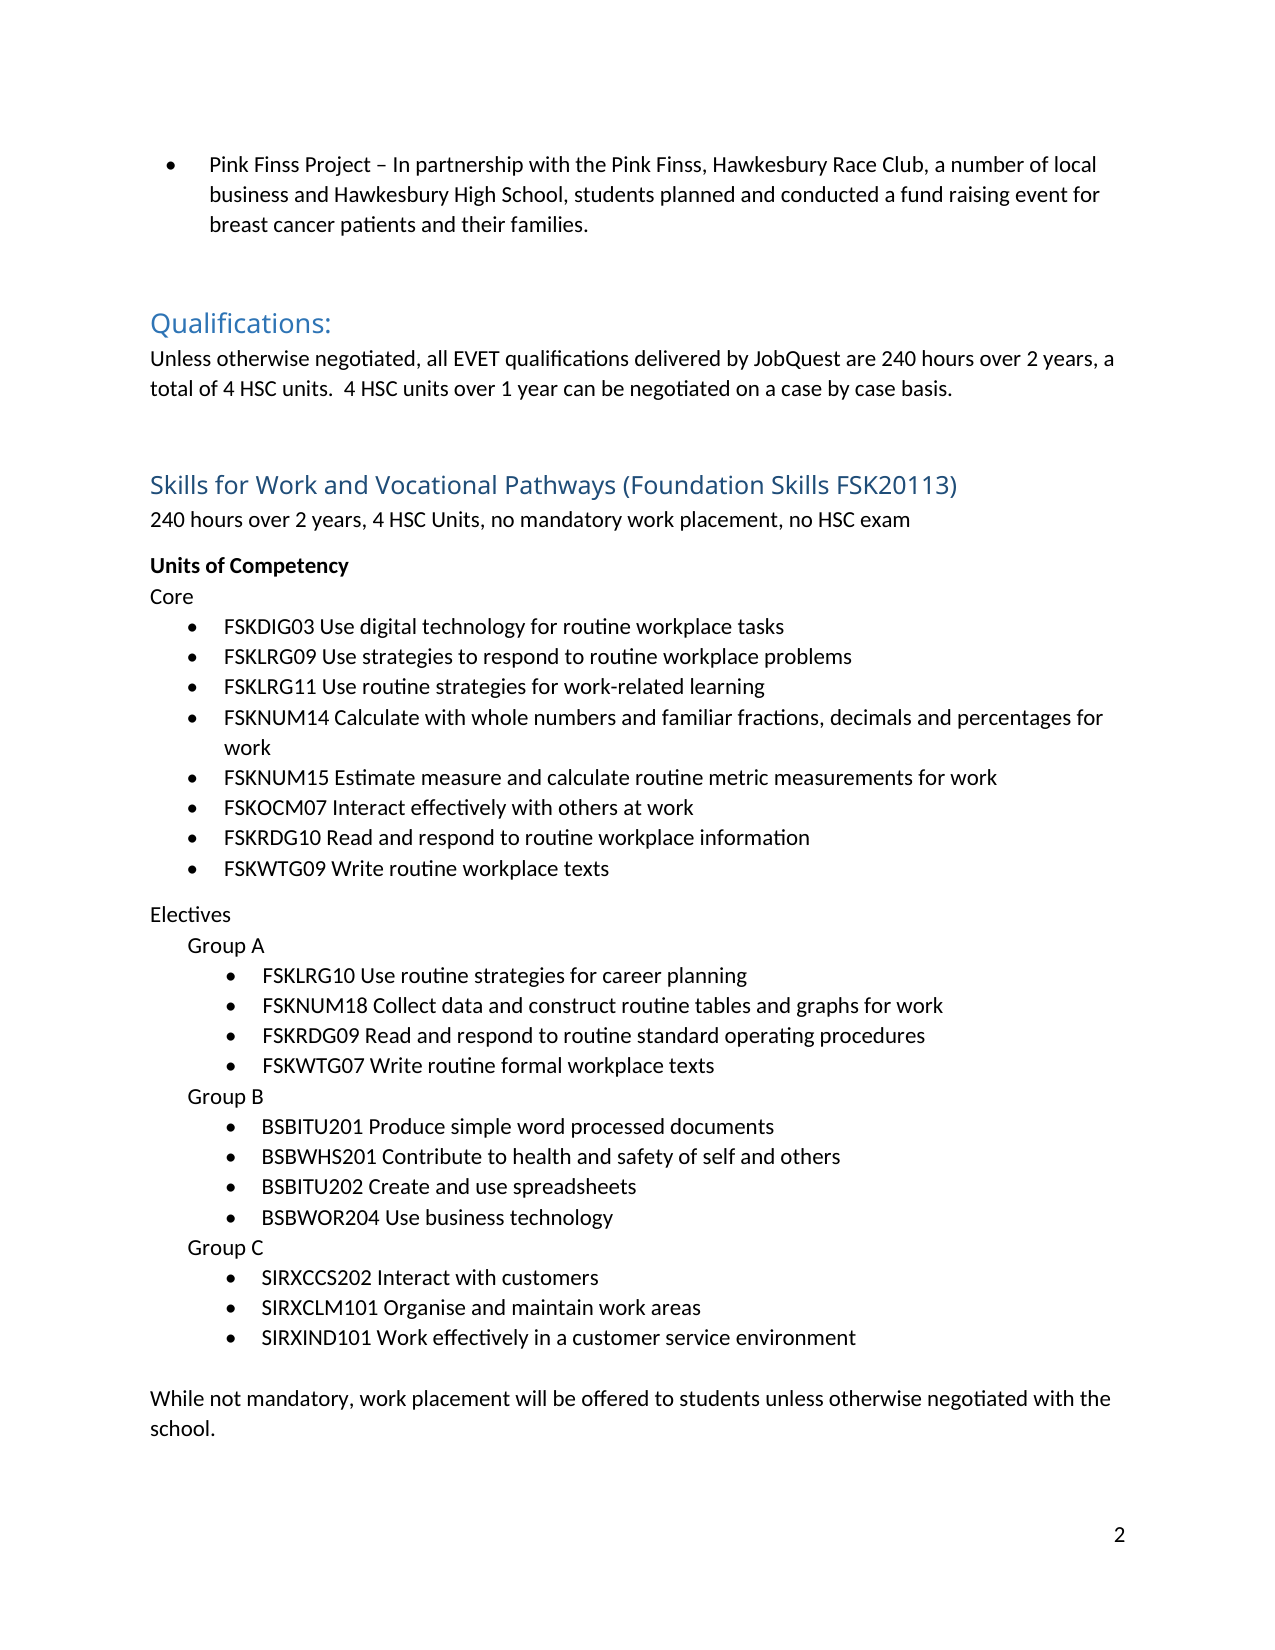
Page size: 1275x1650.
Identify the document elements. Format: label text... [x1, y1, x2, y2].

list FSKLRG10 Use routine strategies for career planning [225, 961, 1125, 989]
list FSKLRG09 Use strategies to respond to routine workplace problems [186, 642, 1125, 670]
list FSKRDG09 Read and respond to routine standard operating procedures [225, 1021, 1125, 1049]
list BSBITU201 Produce simple word processed documents [225, 1112, 1125, 1140]
text While not mandatory, work placement will be offered to students unless otherwise negotiated with the school. [150, 1384, 1125, 1442]
subtitle Qualifications: [150, 304, 1125, 341]
list FSKWTG07 Write routine formal workplace texts [225, 1052, 1125, 1079]
list BSBWOR204 Use business technology [225, 1203, 1125, 1231]
list FSKNUM18 Collect data and construct routine tables and graphs for work [225, 991, 1125, 1019]
text Electives [150, 901, 1125, 928]
text Units of Competency [150, 552, 1125, 579]
list FSKDIG03 Use digital technology for routine workplace tasks [186, 612, 1125, 640]
list FSKLRG11 Use routine strategies for work-related learning [186, 672, 1125, 700]
text Unless otherwise negotiated, all EVET qualifications delivered by JobQuest are 240 hours over 2 years, a total of 4 HSC units. 4 HSC units over 1 year can be negotiated on a case by case basis. [150, 344, 1125, 402]
text 240 hours over 2 years, 4 HSC Units, no mandatory work placement, no HSC exam [150, 505, 1125, 533]
list BSBWHS201 Contribute to health and safety of self and others [225, 1142, 1125, 1170]
list SIRXIND101 Work effectively in a customer service environment [225, 1323, 1125, 1351]
list SIRXCLM101 Organise and maintain work areas [225, 1293, 1125, 1321]
list FSKWTG09 Write routine workplace texts [186, 854, 1125, 882]
list FSKNUM14 Calculate with whole numbers and familiar fractions, decimals and percentages for work [186, 703, 1125, 761]
text Group C [187, 1233, 1125, 1261]
text Core [150, 582, 1125, 610]
text Group B [187, 1082, 1125, 1110]
list FSKOCM07 Interact effectively with others at work [186, 793, 1125, 821]
list FSKRDG10 Read and respond to routine workplace information [186, 823, 1125, 851]
list BSBITU202 Create and use spreadsheets [225, 1172, 1125, 1200]
subtitle Skills for Work and Vocational Pathways (Foundation Skills FSK20113) [150, 468, 1125, 502]
list SIRXCCS202 Interact with customers [225, 1263, 1125, 1291]
text Group A [187, 931, 1125, 959]
list Pink Finss Project – In partnership with the Pink Finss, Hawkesbury Race Club, a number of local business and Hawkesbury High School, students planned and conducted a fund raising event for breast cancer patients and their families. [165, 150, 1125, 238]
list FSKNUM15 Estimate measure and calculate routine metric measurements for work [186, 763, 1125, 791]
